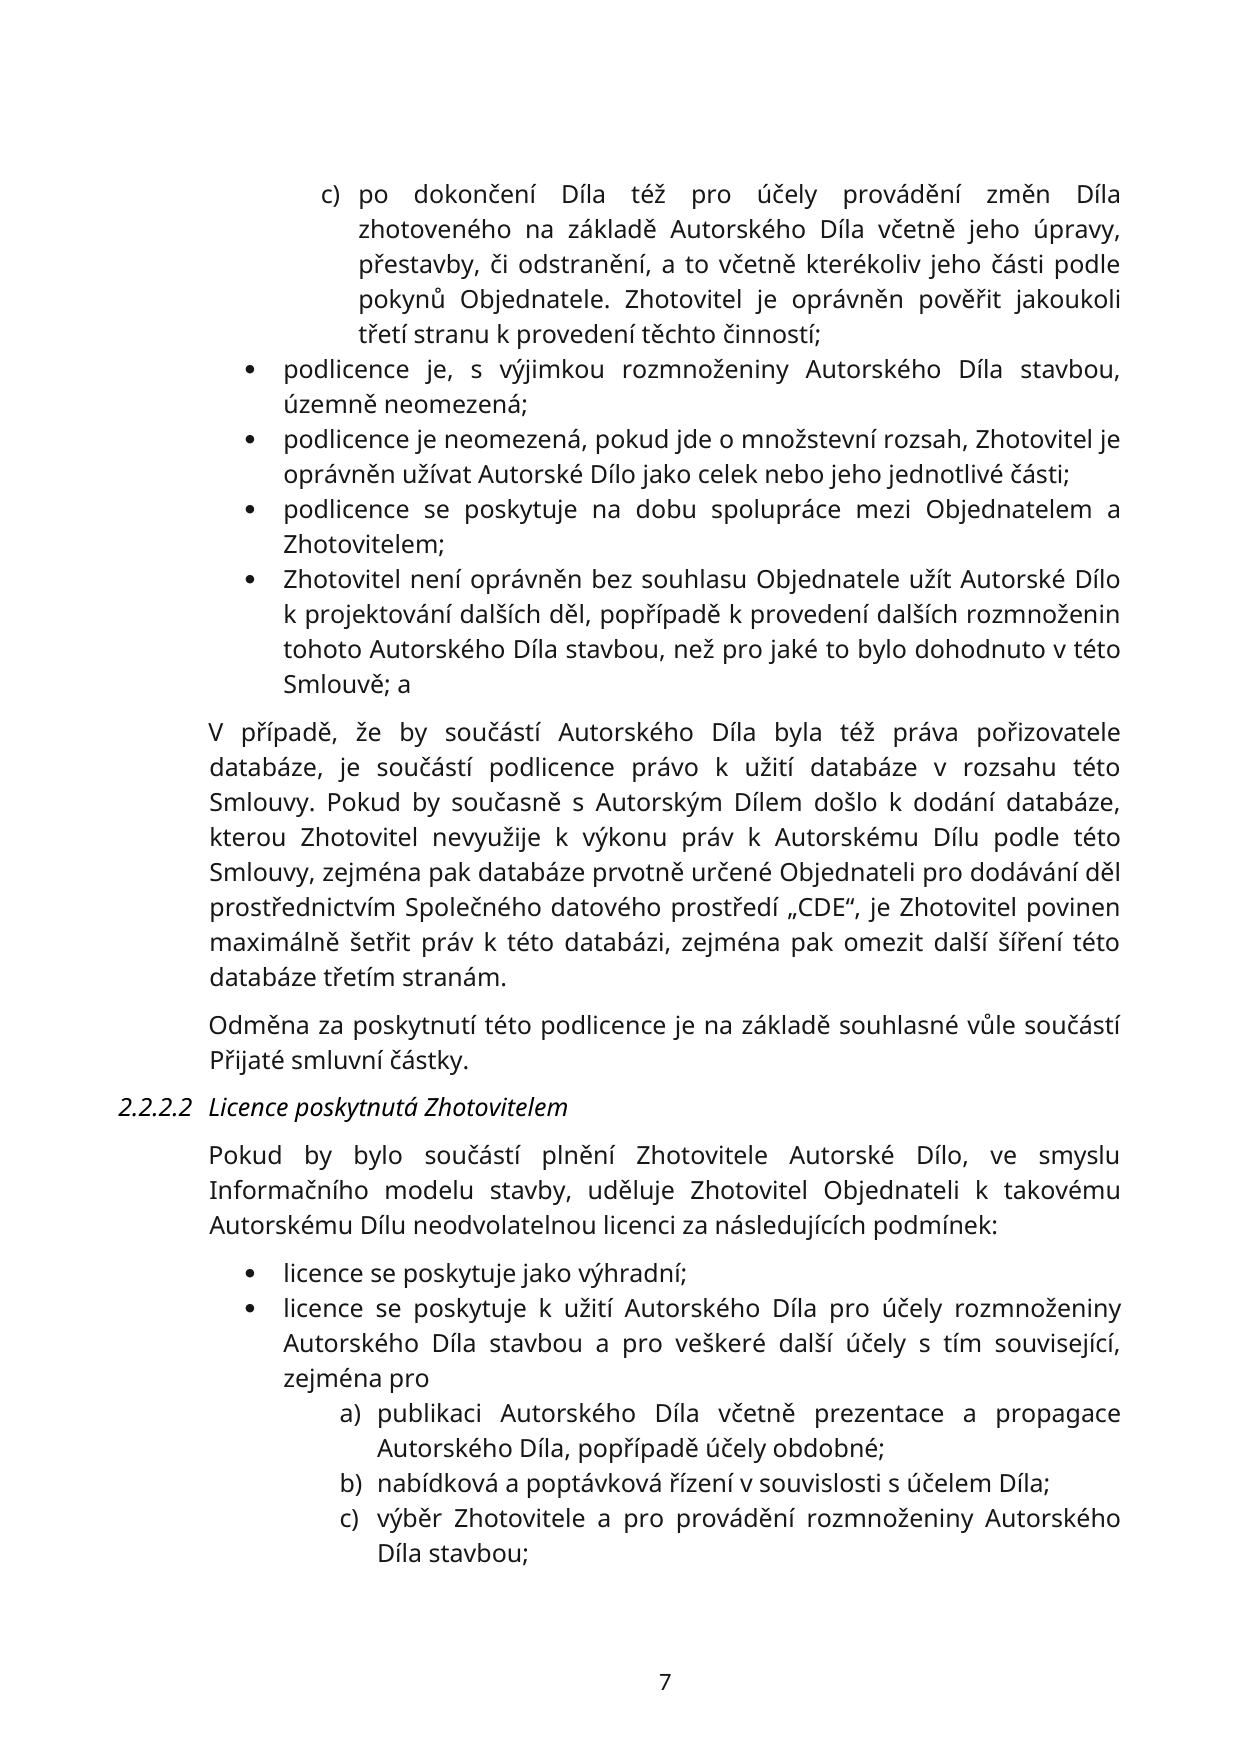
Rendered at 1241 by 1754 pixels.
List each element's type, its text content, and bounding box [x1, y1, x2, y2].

list nabídková a poptávková řízení v souvislosti s účelem Díla; [339, 1465, 1122, 1499]
subtitle Licence poskytnutá Zhotovitelem [118, 1090, 1122, 1124]
list Zhotovitel není oprávněn bez souhlasu Objednatele užít Autorské Dílo k projektování dalších děl, popřípadě k provedení dalších rozmnoženin tohoto Autorského Díla stavbou, než pro jaké to bylo dohodnuto v této Smlouvě; a [246, 562, 1122, 701]
list výběr Zhotovitele a pro provádění rozmnoženiny Autorského Díla stavbou; [339, 1500, 1122, 1569]
list podlicence se poskytuje na dobu spolupráce mezi Objednatelem a Zhotovitelem; [246, 492, 1122, 561]
list podlicence je neomezená, pokud jde o množstevní rozsah, Zhotovitel je oprávněn užívat Autorské Dílo jako celek nebo jeho jednotlivé části; [246, 422, 1122, 491]
list licence se poskytuje jako výhradní; [246, 1255, 1122, 1289]
text Odměna za poskytnutí této podlicence je na základě souhlasné vůle součástí Přijaté smluvní částky. [208, 1007, 1122, 1076]
list po dokončení Díla též pro účely provádění změn Díla zhotoveného na základě Autorského Díla včetně jeho úpravy, přestavby, či odstranění, a to včetně kterékoliv jeho části podle pokynů Objednatele. Zhotovitel je oprávněn pověřit jakoukoli třetí stranu k provedení těchto činností; [321, 177, 1122, 351]
list publikaci Autorského Díla včetně prezentace a propagace Autorského Díla, popřípadě účely obdobné; [339, 1395, 1122, 1464]
list licence se poskytuje k užití Autorského Díla pro účely rozmnoženiny Autorského Díla stavbou a pro veškeré další účely s tím související, zejména pro [246, 1290, 1122, 1394]
text V případě, že by součástí Autorského Díla byla též práva pořizovatele databáze, je součástí podlicence právo k užití databáze v rozsahu této Smlouvy. Pokud by současně s Autorským Dílem došlo k dodání databáze, kterou Zhotovitel nevyužije k výkonu práv k Autorskému Dílu podle této Smlouvy, zejména pak databáze prvotně určené Objednateli pro dodávání děl prostřednictvím Společného datového prostředí „CDE“, je Zhotovitel povinen maximálně šetřit práv k této databázi, zejména pak omezit další šíření této databáze třetím stranám. [208, 715, 1122, 994]
list podlicence je, s výjimkou rozmnoženiny Autorského Díla stavbou, územně neomezená; [246, 352, 1122, 421]
text Pokud by bylo součástí plnění Zhotovitele Autorské Dílo, ve smyslu Informačního modelu stavby, uděluje Zhotovitel Objednateli k takovému Autorskému Dílu neodvolatelnou licenci za následujících podmínek: [208, 1138, 1122, 1242]
